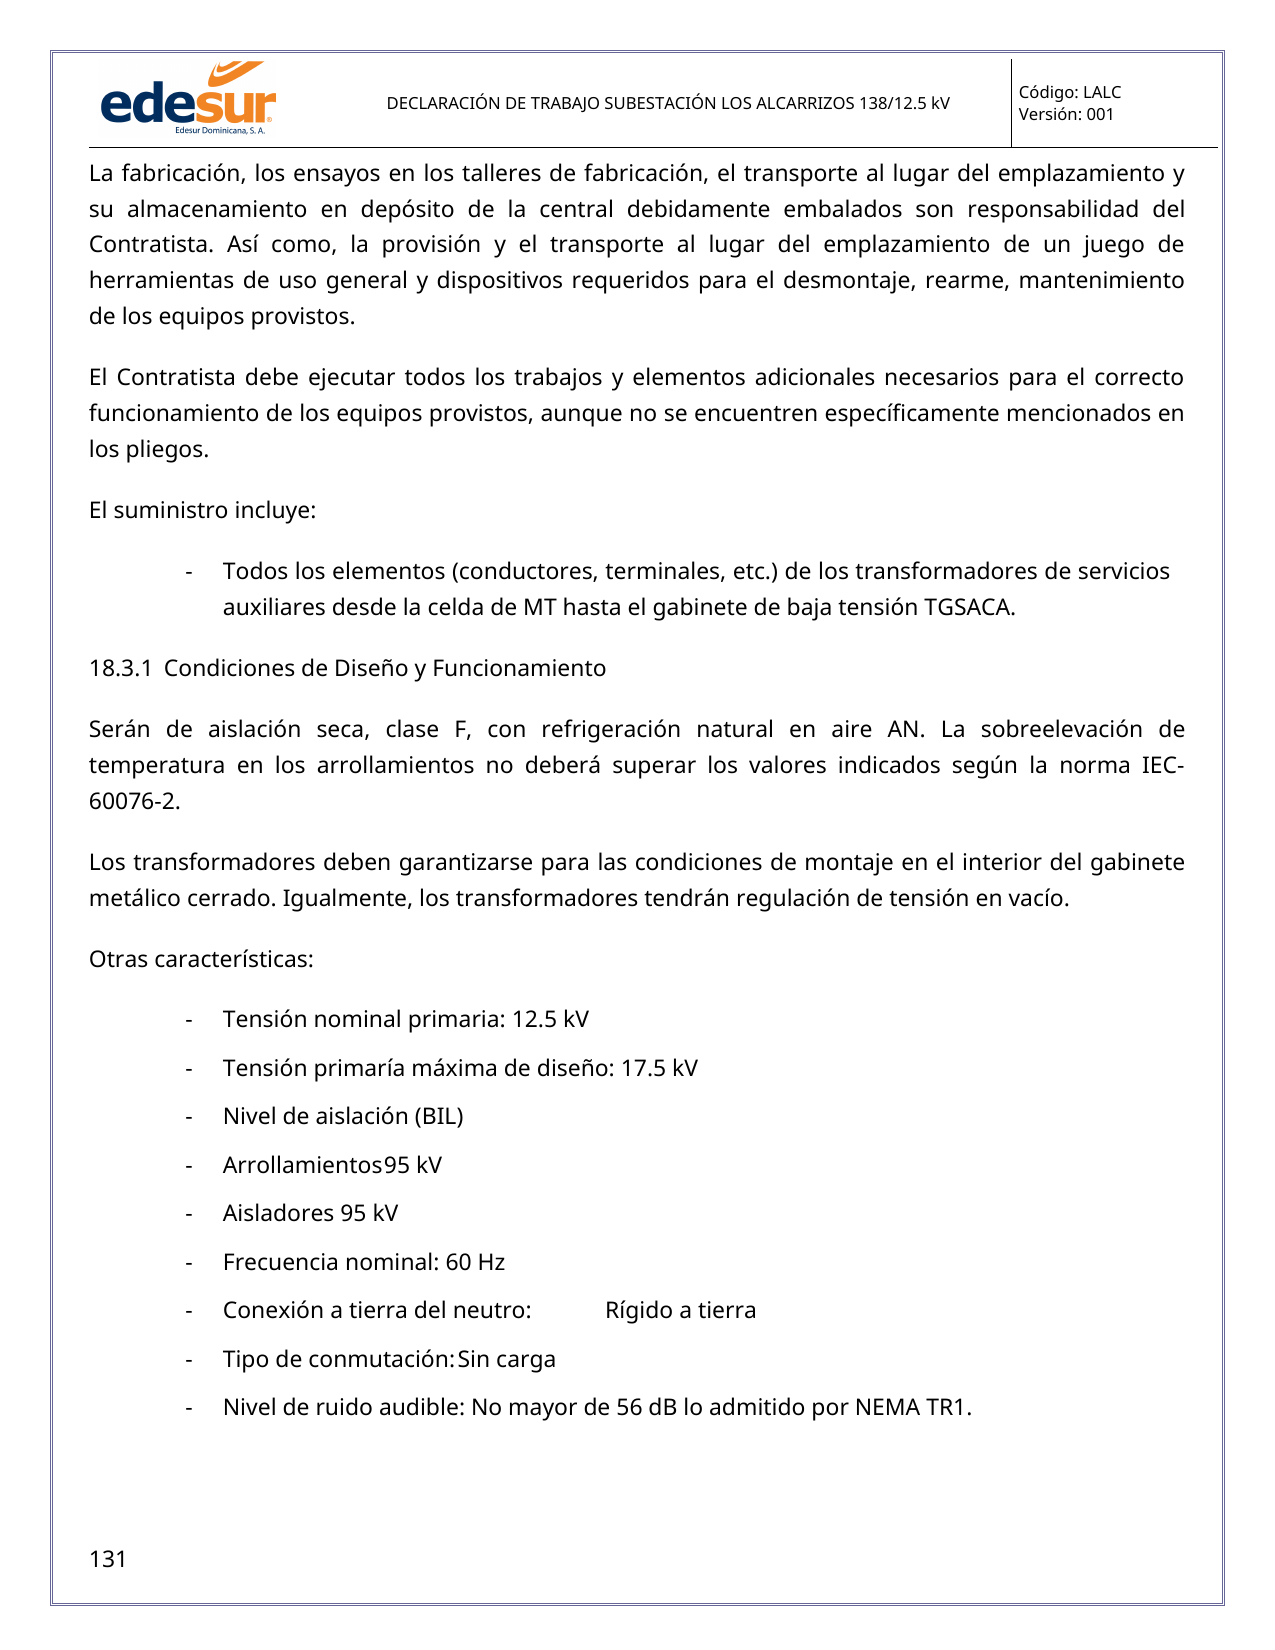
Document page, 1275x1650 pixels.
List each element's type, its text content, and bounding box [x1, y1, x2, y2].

list Arrollamientos 95 kV [185, 1149, 1172, 1180]
subtitle Condiciones de Diseño y Funcionamiento [89, 652, 1186, 683]
picture [98, 59, 277, 138]
list Tipo de conmutación: Sin carga [185, 1342, 1172, 1374]
list Tensión primaría máxima de diseño: 17.5 kV [185, 1052, 1172, 1083]
list Aisladores 95 kV [185, 1197, 1172, 1228]
text El suministro incluye: [89, 494, 1186, 525]
list Conexión a tierra del neutro: Rígido a tierra [185, 1294, 1172, 1325]
text El Contratista debe ejecutar todos los trabajos y elementos adicionales necesarios para el correcto funcionamiento de los equipos provistos, aunque no se encuentren específicamente mencionados en los pliegos. [89, 361, 1186, 464]
text Los transformadores deben garantizarse para las condiciones de montaje en el interior del gabinete metálico cerrado. Igualmente, los transformadores tendrán regulación de tensión en vacío. [89, 846, 1186, 913]
text Serán de aislación seca, clase F, con refrigeración natural en aire AN. La sobreelevación de temperatura en los arrollamientos no deberá superar los valores indicados según la norma IEC-60076-2. [89, 713, 1186, 816]
list Todos los elementos (conductores, terminales, etc.) de los transformadores de servicios auxiliares desde la celda de MT hasta el gabinete de baja tensión TGSACA. [185, 555, 1172, 622]
text Otras características: [89, 942, 1186, 974]
list Nivel de ruido audible: No mayor de 56 dB lo admitido por NEMA TR1. [185, 1391, 1172, 1422]
list Nivel de aislación (BIL) [185, 1100, 1172, 1132]
text La fabricación, los ensayos en los talleres de fabricación, el transporte al lugar del emplazamiento y su almacenamiento en depósito de la central debidamente embalados son responsabilidad del Contratista. Así como, la provisión y el transporte al lugar del emplazamiento de un juego de herramientas de uso general y dispositivos requeridos para el desmontaje, rearme, mantenimiento de los equipos provistos. [89, 157, 1186, 332]
list Tensión nominal primaria: 12.5 kV [185, 1003, 1172, 1035]
list Frecuencia nominal: 60 Hz [185, 1246, 1172, 1277]
